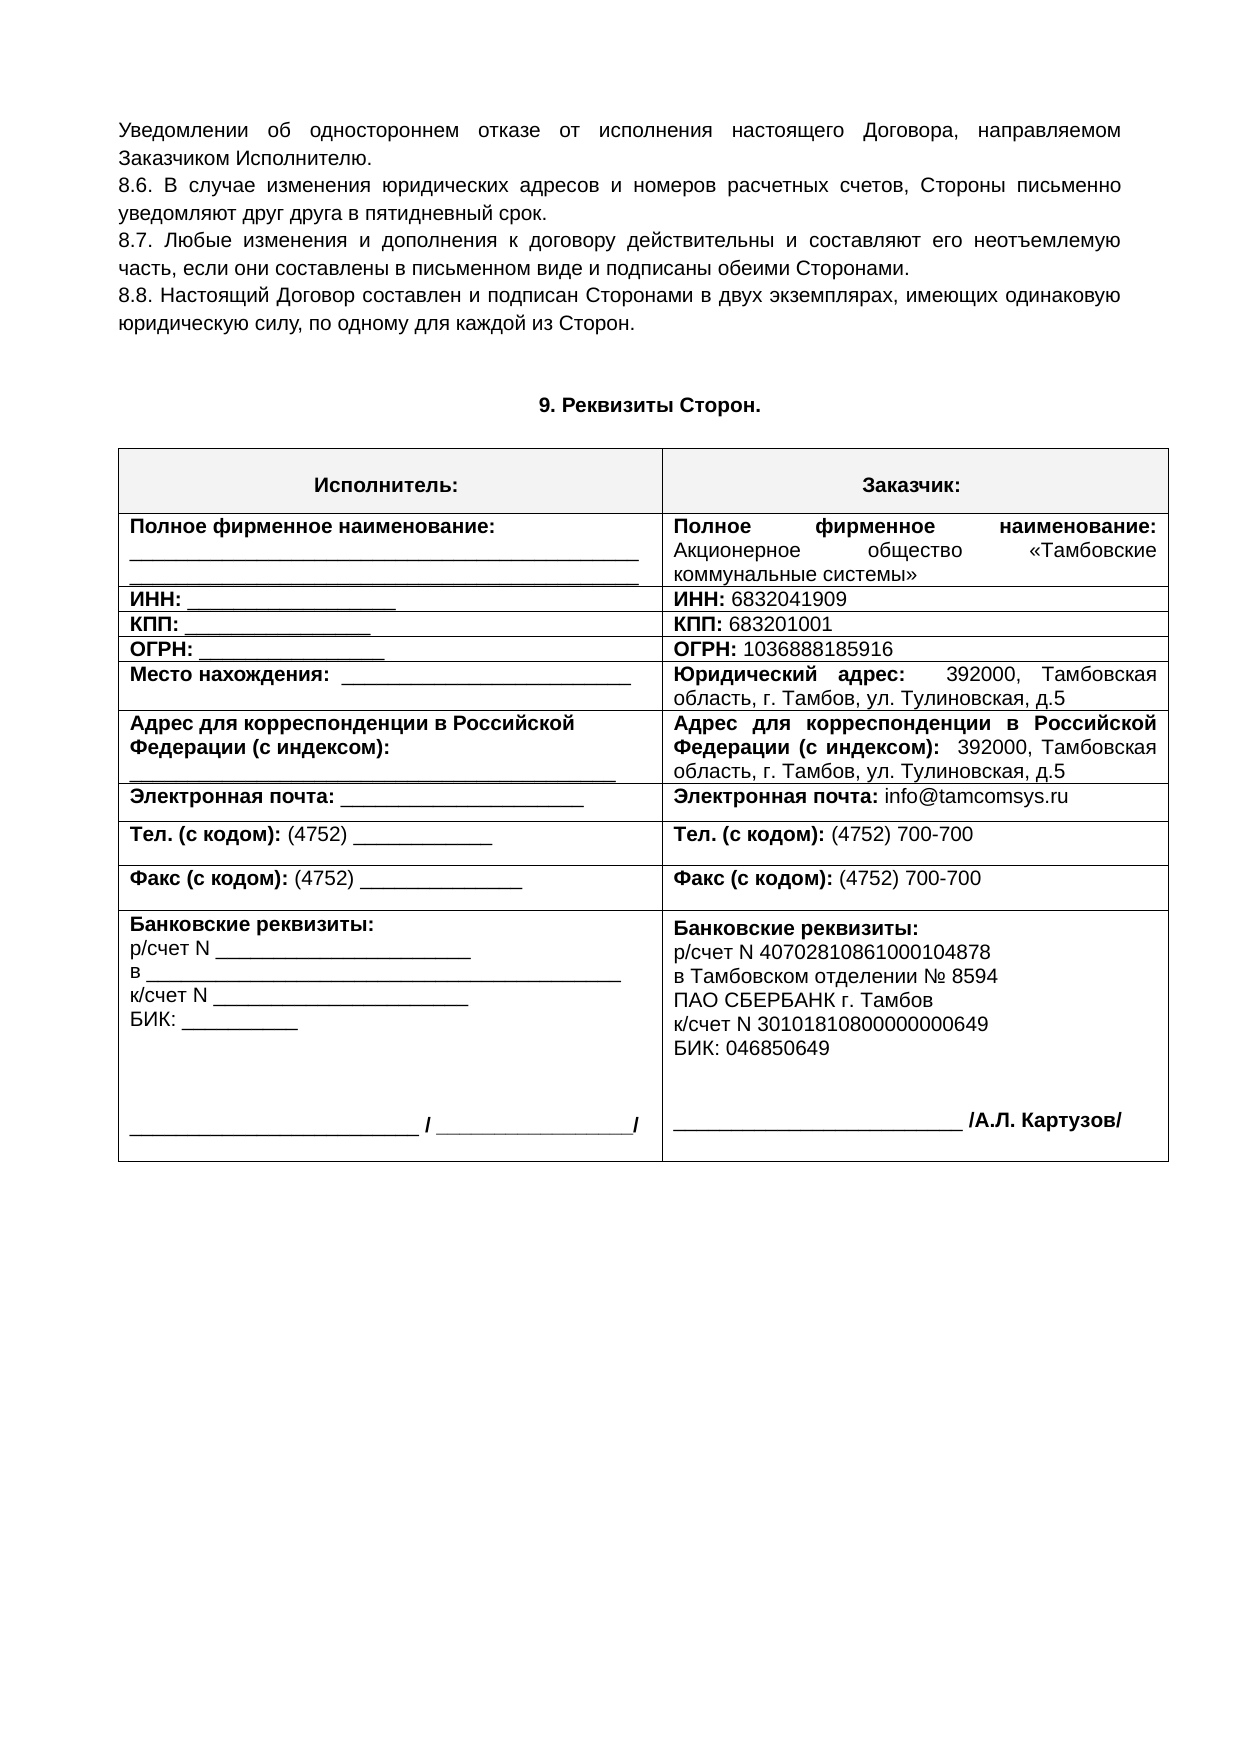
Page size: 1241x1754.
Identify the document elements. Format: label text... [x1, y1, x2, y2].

table_cell Юридический адрес: 392000, Тамбовская область, г. Тамбов, ул. Тулиновская, д.5 [663, 662, 1168, 709]
table_cell ОГРН: ________________ [119, 637, 662, 661]
table_cell Банковские реквизиты: р/счет N 40702810861000104878 в Тамбовском отделении № 8594 ПАО СБЕРБАНК г. Тамбов к/счет N 30101810800000000649 БИК: 046850649 _________________________ /А.Л. Картузов/ [663, 911, 1168, 1161]
table_cell Электронная почта: _____________________ [119, 784, 662, 821]
table_cell Полное фирменное наименование: Акционерное общество «Тамбовские коммунальные системы» [663, 514, 1168, 586]
table_cell ИНН: __________________ [119, 587, 662, 611]
table_header Исполнитель: [119, 449, 662, 513]
table_cell ИНН: 6832041909 [663, 587, 1168, 611]
text 8.8. Настоящий Договор составлен и подписан Сторонами в двух экземплярах, имеющих одинаковую юридическую силу, по одному для каждой из Сторон. [118, 283, 1122, 335]
table_cell Полное фирменное наименование: ________________________________________________________________________________________ [119, 514, 662, 586]
table_header Заказчик: [663, 449, 1168, 513]
table_cell Место нахождения: _________________________ [119, 662, 662, 709]
table_cell Адрес для корреспонденции в Российской Федерации (с индексом): 392000, Тамбовская область, г. Тамбов, ул. Тулиновская, д.5 [663, 711, 1168, 782]
text 8.6. В случае изменения юридических адресов и номеров расчетных счетов, Стороны письменно уведомляют друг друга в пятидневный срок. [118, 173, 1122, 225]
table_cell Факс (с кодом): (4752) ______________ [119, 866, 662, 910]
table_cell КПП: 683201001 [663, 612, 1168, 636]
text 8.7. Любые изменения и дополнения к договору действительны и составляют его неотъемлемую часть, если они составлены в письменном виде и подписаны обеими Сторонами. [118, 228, 1122, 280]
text 9. Реквизиты Сторон. [118, 393, 1122, 417]
table_cell Тел. (с кодом): (4752) ____________ [119, 822, 662, 865]
table_cell Тел. (с кодом): (4752) 700-700 [663, 822, 1168, 865]
table_cell КПП: ________________ [119, 612, 662, 636]
table_cell Банковские реквизиты: р/счет N ______________________ в _________________________________________ к/счет N ______________________ БИК: __________ _________________________ / _________________/ [119, 911, 662, 1161]
table_cell Электронная почта: info@tamcomsys.ru [663, 784, 1168, 821]
table_cell Факс (с кодом): (4752) 700-700 [663, 866, 1168, 910]
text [118, 118, 1122, 170]
table_cell Адрес для корреспонденции в Российской Федерации (с индексом): __________________________________________ [119, 711, 662, 782]
table_cell ОГРН: 1036888185916 [663, 637, 1168, 661]
